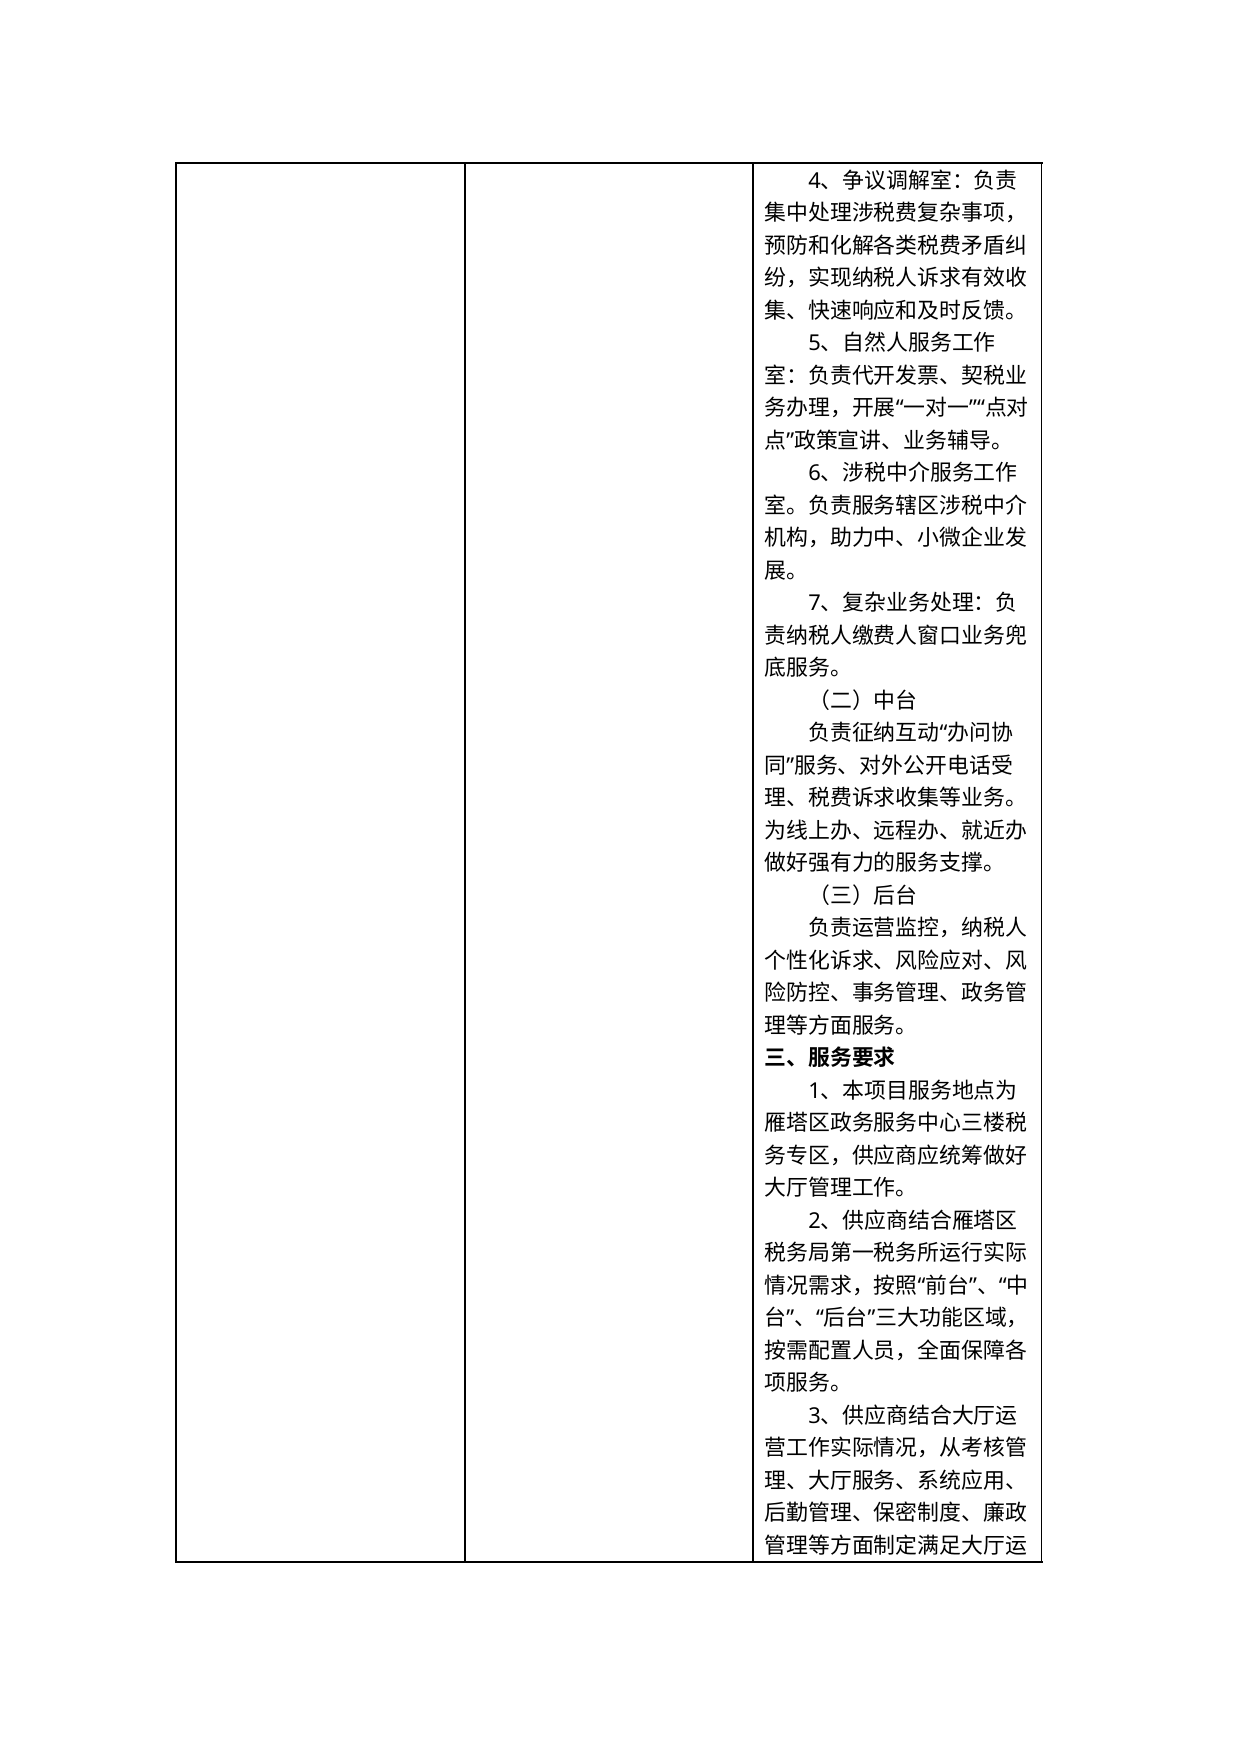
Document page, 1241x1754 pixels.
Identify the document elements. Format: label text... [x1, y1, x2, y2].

table_cell 1 [177, 164, 464, 1561]
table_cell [754, 164, 1041, 1561]
table_cell [466, 164, 752, 1561]
